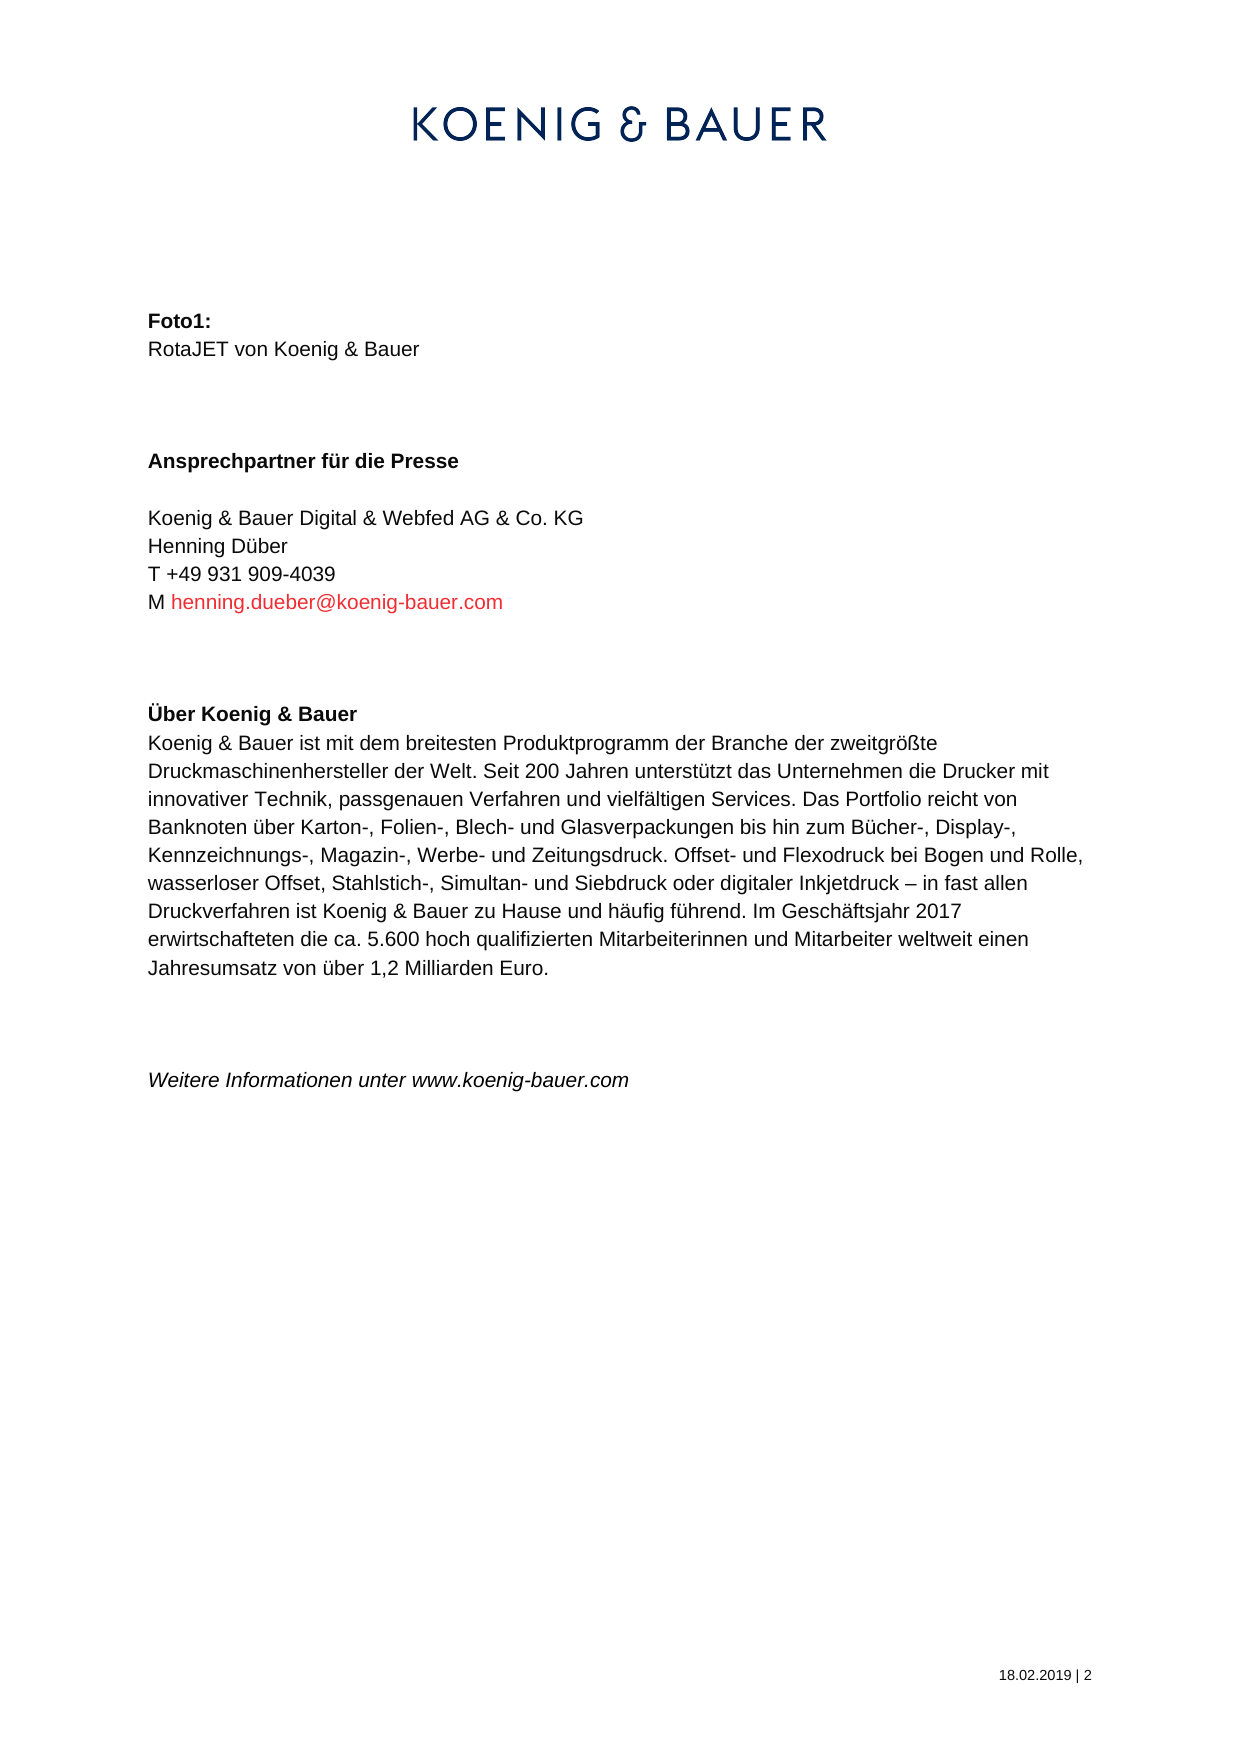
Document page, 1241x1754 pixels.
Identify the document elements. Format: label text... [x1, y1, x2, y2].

text Über Koenig & Bauer Koenig & Bauer ist mit dem breitesten Produktprogramm der Branche der zweitgrößte Druckmaschinenhersteller der Welt. Seit 200 Jahren unterstützt das Unternehmen die Drucker mit innovativer Technik, passgenauen Verfahren und vielfältigen Services. Das Portfolio reicht von Banknoten über Karton-, Folien-, Blech- und Glasverpackungen bis hin zum Bücher-, Display-, Kennzeichnungs-, Magazin-, Werbe- und Zeitungsdruck. Offset- und Flexodruck bei Bogen und Rolle, wasserloser Offset, Stahlstich-, Simultan- und Siebdruck oder digitaler Inkjetdruck – in fast allen Druckverfahren ist Koenig & Bauer zu Hause und häufig führend. Im Geschäftsjahr 2017 erwirtschafteten die ca. 5.600 hoch qualifizierten Mitarbeiterinnen und Mitarbeiter weltweit einen Jahresumsatz von über 1,2 Milliarden Euro. [148, 698, 1092, 979]
text Ansprechpartner für die Presse [148, 445, 1092, 473]
subtitle Foto1: [148, 304, 1092, 332]
text RotaJET von Koenig & Bauer [148, 332, 1092, 361]
text Koenig & Bauer Digital & Webfed AG & Co. KG Henning Düber T +49 931 909-4039 M henning.dueber@koenig-bauer.com [148, 501, 1092, 614]
text Weitere Informationen unter www.koenig-bauer.com [148, 1064, 1092, 1092]
picture [413, 106, 827, 142]
